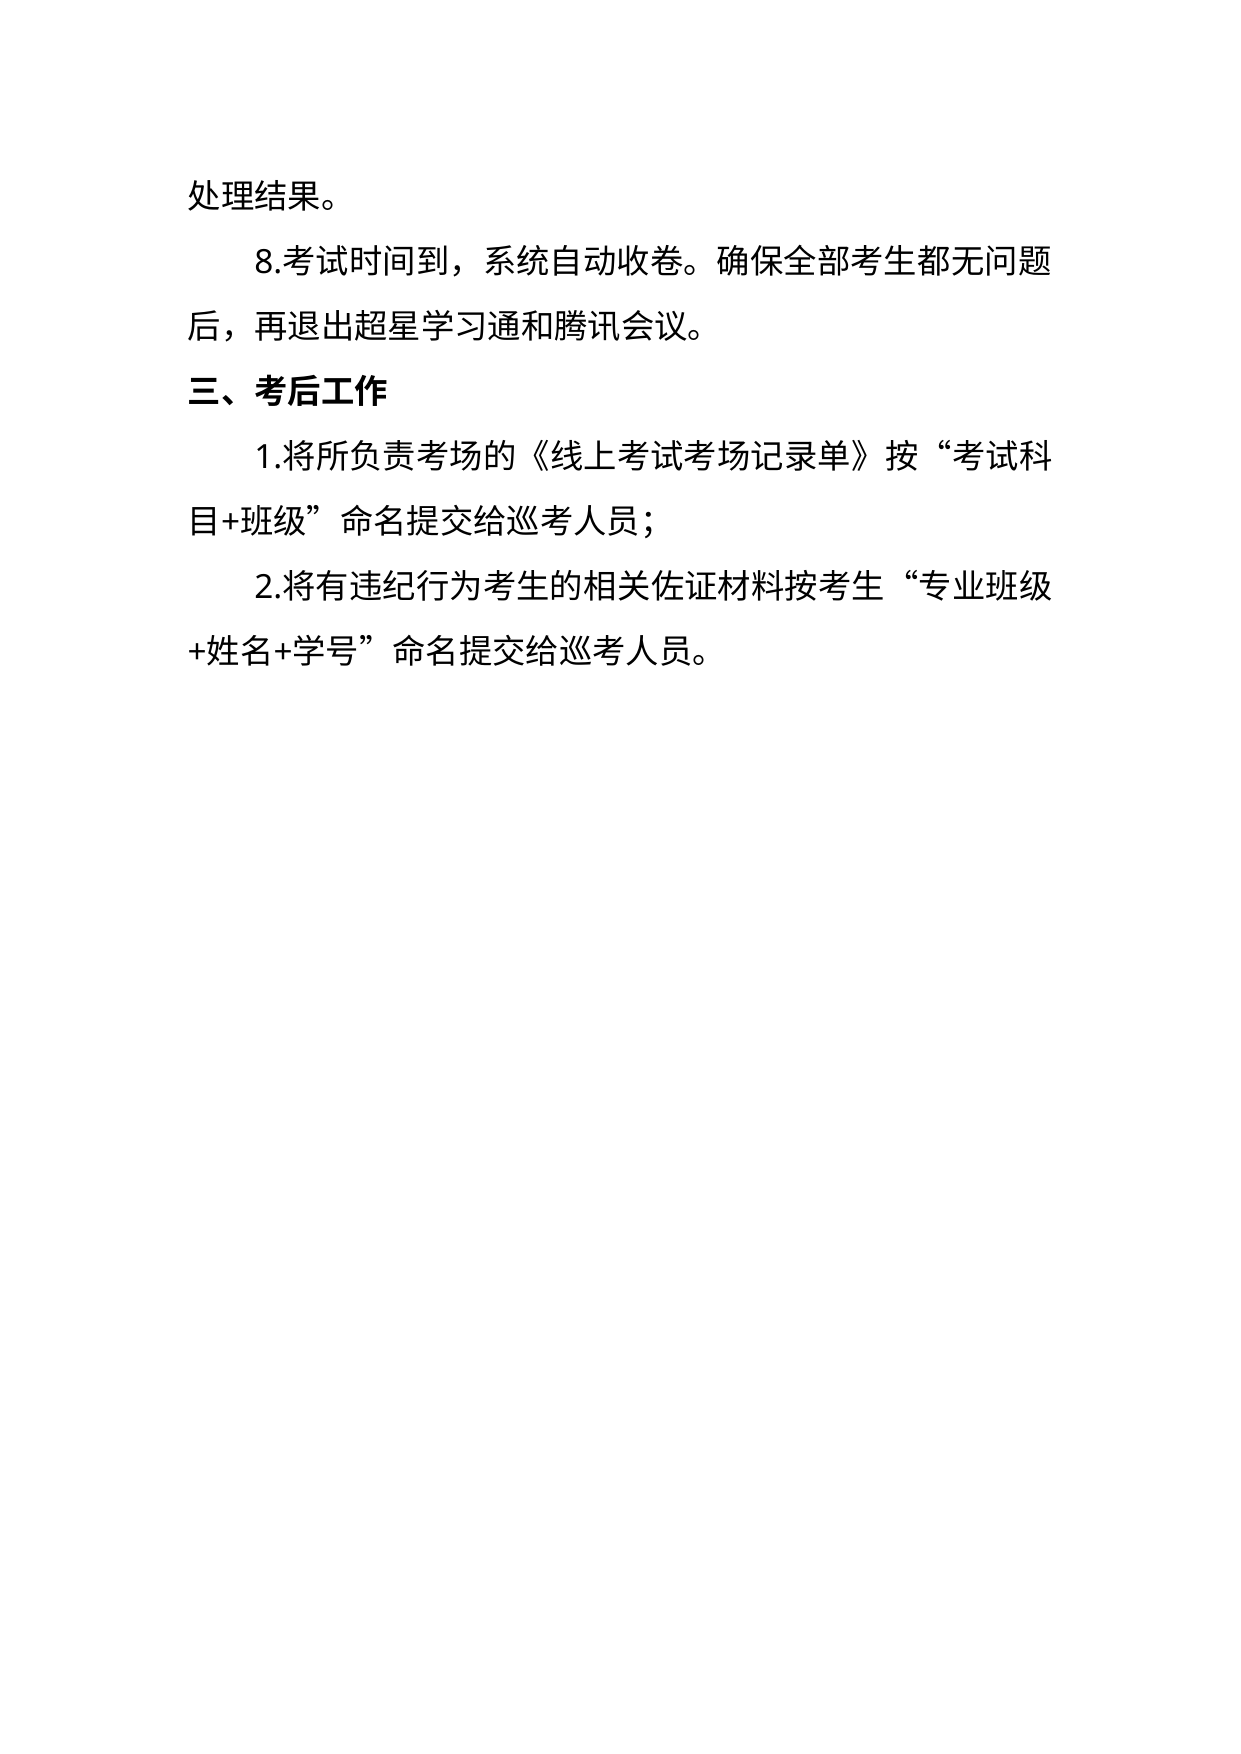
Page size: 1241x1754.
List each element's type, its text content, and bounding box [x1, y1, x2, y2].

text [187, 162, 1053, 227]
text 8.考试时间到，系统自动收卷。确保全部考生都无问题后，再退出超星学习通和腾讯会议。 [187, 227, 1053, 357]
text 2.将有违纪行为考生的相关佐证材料按考生“专业班级+姓名+学号”命名提交给巡考人员。 [187, 552, 1053, 682]
text 1.将所负责考场的《线上考试考场记录单》按“考试科目+班级”命名提交给巡考人员； [187, 422, 1053, 552]
text 三、考后工作 [187, 357, 1053, 422]
